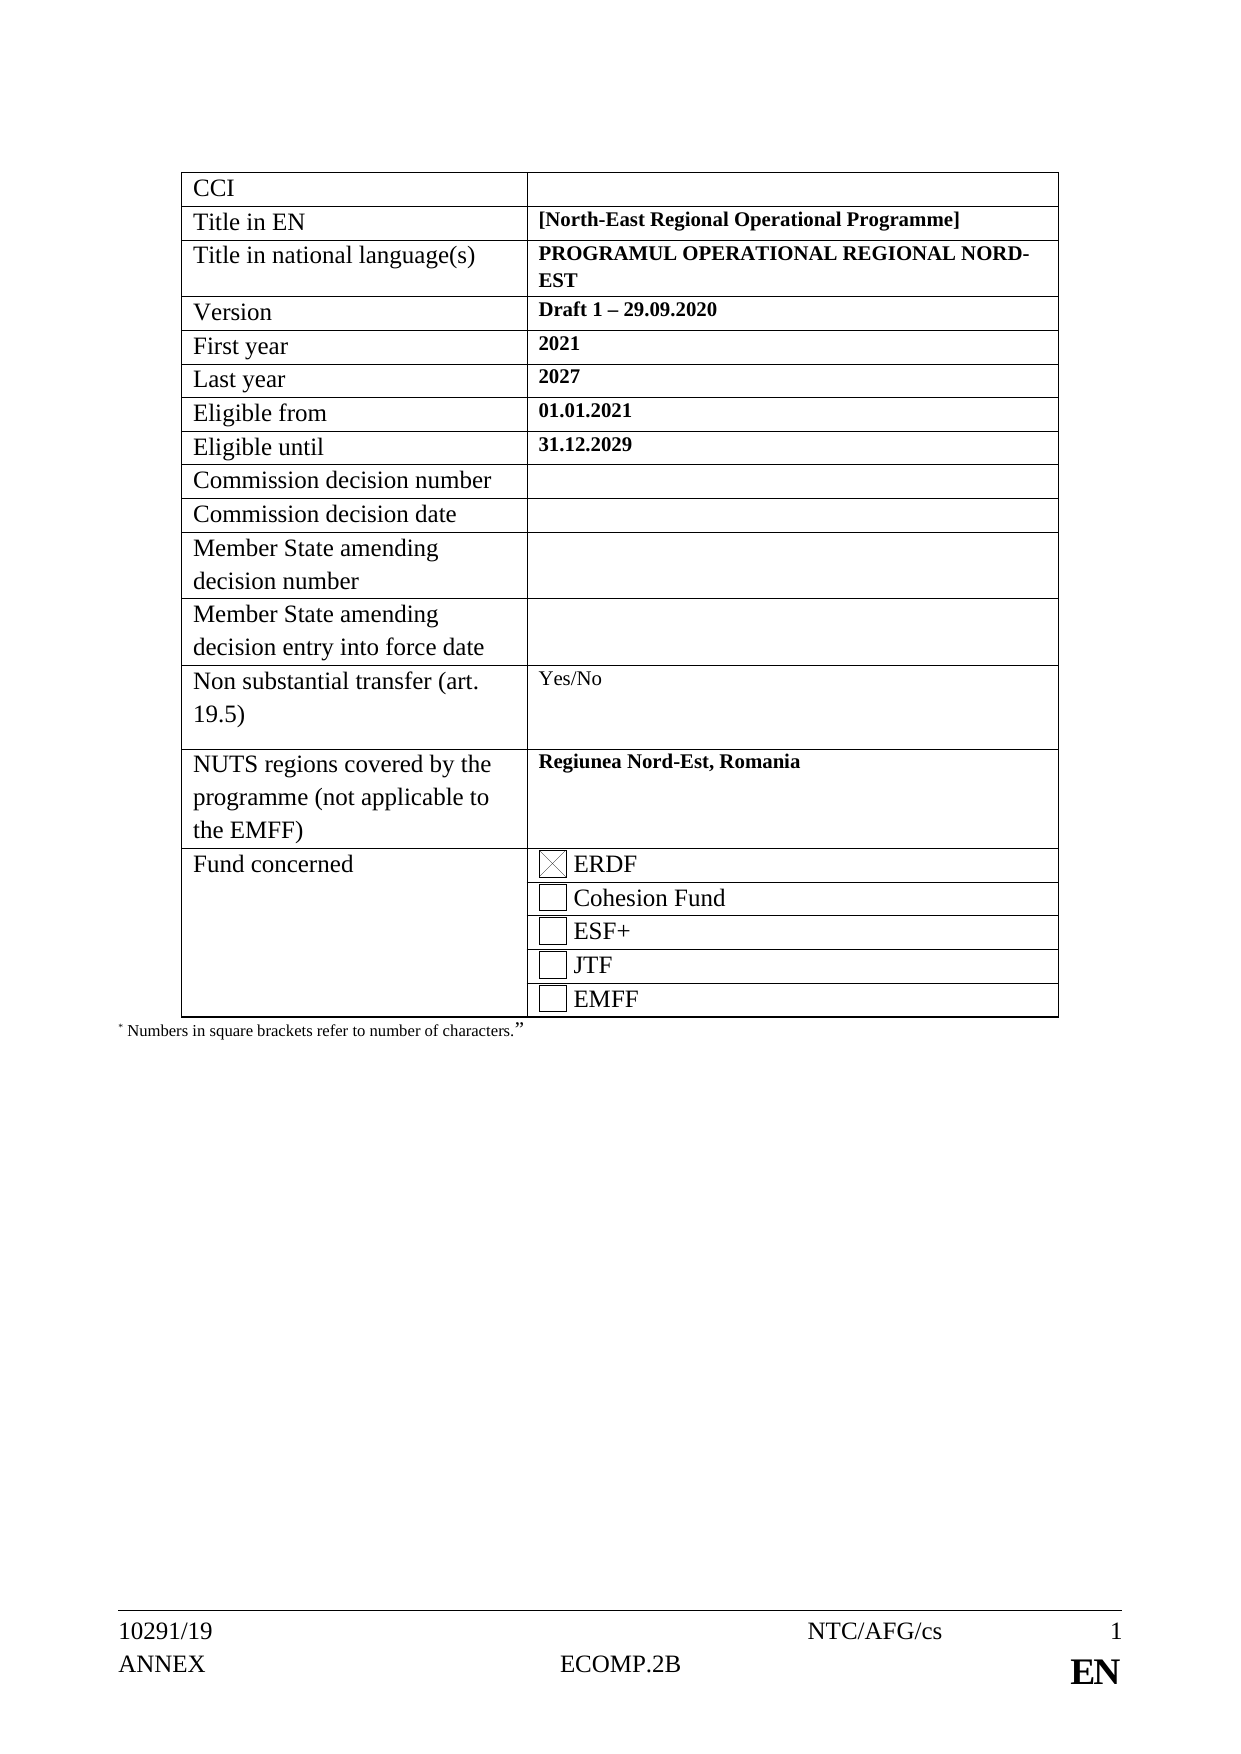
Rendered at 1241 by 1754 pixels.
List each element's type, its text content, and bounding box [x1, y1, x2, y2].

table_cell JTF [528, 950, 1058, 983]
table_cell Last year [182, 365, 527, 397]
table_cell Eligible until [182, 432, 527, 464]
table_cell Cohesion Fund [528, 883, 1058, 915]
table_cell Draft 1 – 29.09.2020 [528, 297, 1058, 330]
table_cell Eligible from [182, 398, 527, 431]
table_cell Regiunea Nord-Est, Romania [528, 750, 1058, 848]
table_cell First year [182, 331, 527, 363]
table_cell 2027 [528, 365, 1058, 397]
table_cell Version [182, 297, 527, 330]
table_cell 31.12.2029 [528, 432, 1058, 464]
table_cell PROGRAMUL OPERATIONAL REGIONAL NORD-EST [528, 241, 1058, 296]
table_cell [528, 465, 1058, 498]
table_cell Yes/No [528, 666, 1058, 748]
table_cell 2021 [528, 331, 1058, 363]
table_cell Member State amending decision number [182, 533, 527, 598]
table_cell [North-East Regional Operational Programme] [528, 207, 1058, 239]
table_cell Title in EN [182, 207, 527, 239]
table_cell ESF+ [528, 916, 1058, 949]
table_cell Non substantial transfer (art. 19.5) [182, 666, 527, 748]
table_cell Commission decision number [182, 465, 527, 498]
table_cell Member State amending decision entry into force date [182, 599, 527, 665]
table_cell [528, 499, 1058, 532]
table_cell EMFF [528, 984, 1058, 1016]
table_cell Commission decision date [182, 499, 527, 532]
table_cell ERDF [528, 849, 1058, 882]
table_cell NUTS regions covered by the programme (not applicable to the EMFF) [182, 750, 527, 848]
table_cell 01.01.2021 [528, 398, 1058, 431]
table_cell Title in national language(s) [182, 241, 527, 296]
table_cell [528, 599, 1058, 665]
table_cell Fund concerned [182, 849, 527, 1016]
table_header CCI [182, 173, 527, 206]
table_cell [528, 533, 1058, 598]
table_header [528, 173, 1058, 206]
text * Numbers in square brackets refer to number of characters.” [118, 1017, 1122, 1041]
